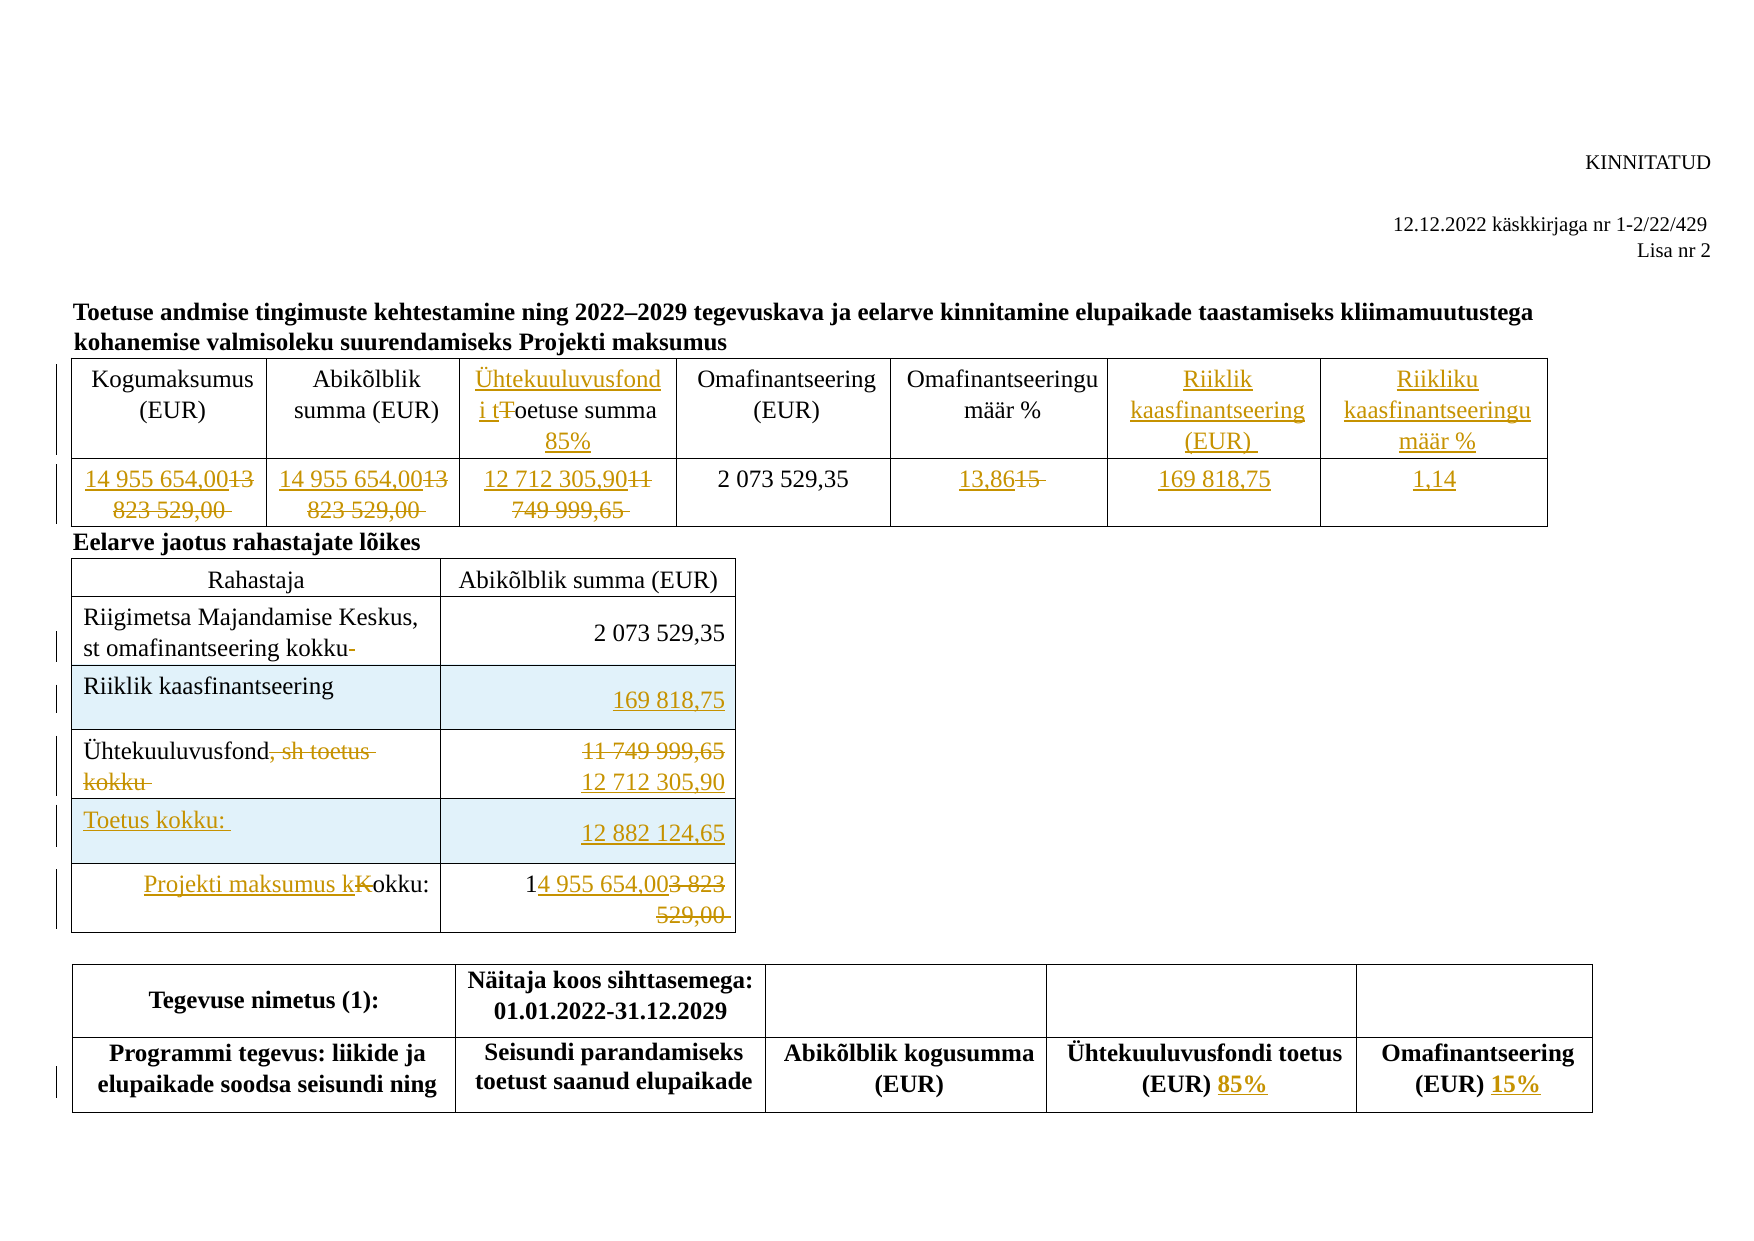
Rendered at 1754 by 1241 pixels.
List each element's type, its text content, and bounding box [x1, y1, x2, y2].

table_header Omafinantseering (EUR) [677, 359, 890, 457]
table_header [1047, 965, 1356, 1037]
table_header [1321, 359, 1547, 457]
table_cell [891, 459, 1107, 526]
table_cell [766, 1038, 1046, 1112]
subtitle Toetuse andmise tingimuste kehtestamine ning 2022–2029 tegevuskava ja eelarve kinnitamine elupaikade taastamiseks kliimamuutustega kohanemise valmisoleku suurendamiseks Projekti maksumus [73, 297, 1667, 356]
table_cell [456, 1038, 765, 1112]
table_header Omafinantseeringu määr % [891, 359, 1107, 457]
table_cell Ühtekuuluvusfond [72, 730, 440, 798]
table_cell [73, 1038, 455, 1112]
table_header Tegevuse nimetus (1): [73, 965, 455, 1037]
table_cell Riigimetsa Majandamise Keskus, st omafinantseering kokku [72, 597, 440, 664]
table_header [1108, 359, 1320, 457]
table_cell [1108, 459, 1320, 526]
table_header Abikõlblik summa (EUR) [267, 359, 459, 457]
subtitle Eelarve jaotus rahastajate lõikes [73, 527, 1667, 556]
text 12.12.2022 käskkirjaga nr 1-2/22/429 [69, 212, 1717, 236]
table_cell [1357, 1038, 1592, 1112]
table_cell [1047, 1038, 1356, 1112]
table_cell 2 073 529,35 [677, 459, 890, 526]
table_cell 1 [441, 864, 735, 932]
table_cell [441, 730, 735, 798]
table_header Abikõlblik summa (EUR) [441, 559, 735, 596]
table_cell [460, 459, 676, 526]
text Lisa nr 2 [71, 238, 1711, 262]
table_header Kogumaksumus (EUR) [72, 359, 266, 457]
table_header [766, 965, 1046, 1037]
table_header [1357, 965, 1592, 1037]
table_header oetuse summa [460, 359, 676, 457]
table_cell [1321, 459, 1547, 526]
table_cell [267, 459, 459, 526]
text KINNITATUD [71, 150, 1711, 174]
table_header Rahastaja [72, 559, 440, 596]
table_cell 2 073 529,35 [441, 597, 735, 664]
table_cell [72, 459, 266, 526]
table_cell okku: [72, 864, 440, 932]
table_header Näitaja koos sihttasemega: 01.01.2022-31.12.2029 [456, 965, 765, 1037]
